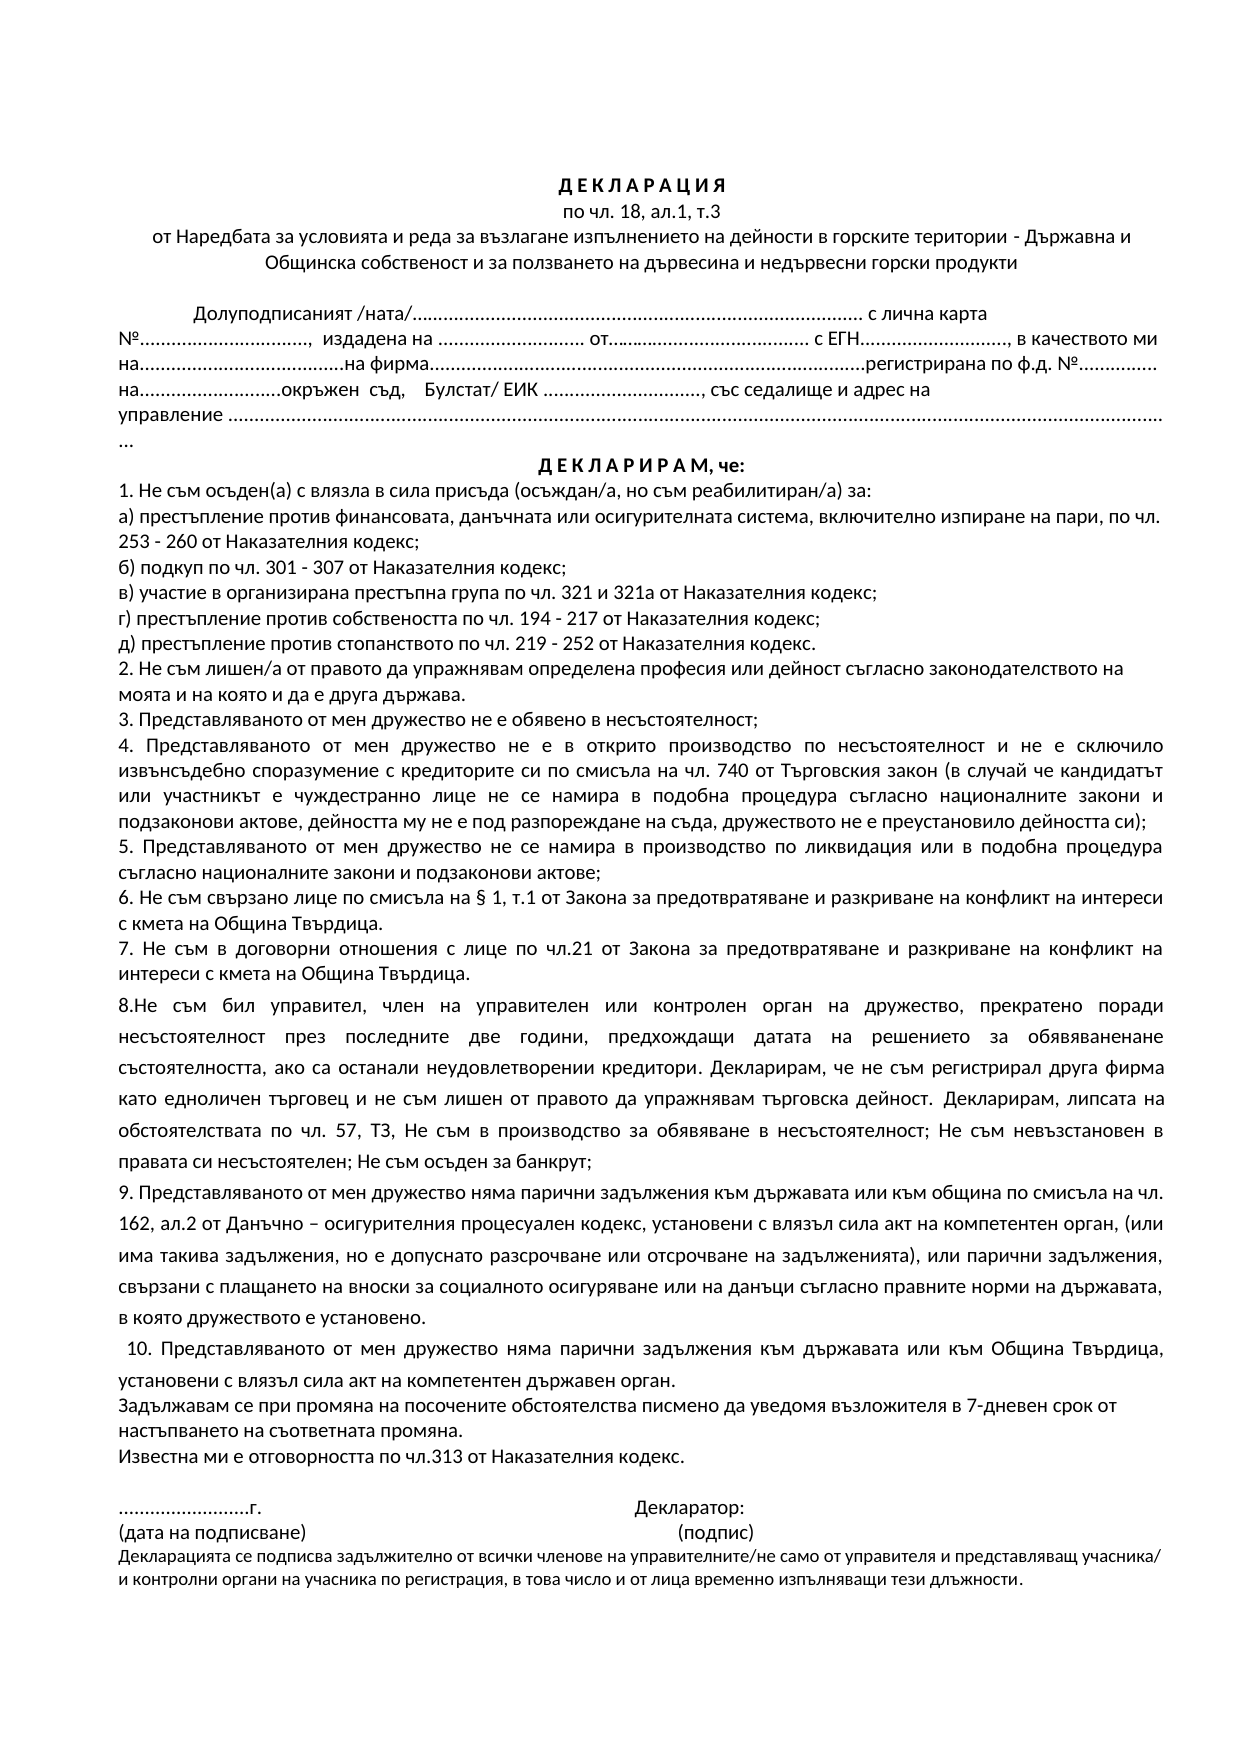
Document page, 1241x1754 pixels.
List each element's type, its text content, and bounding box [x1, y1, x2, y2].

text 10. Представляваното от мен дружество няма парични задължения към държавата или към Община Твърдица, установени с влязъл сила акт на компетентен държавен орган. [118, 1330, 1165, 1392]
text 1. Не съм осъден(а) с влязла в сила присъда (осъждан/а, но съм реабилитиран/а) за: [118, 478, 1165, 503]
text Д Е К Л А Р А Ц И Я [118, 173, 1165, 198]
text а) престъпление против финансовата, данъчната или осигурителната система, включително изпиране на пари, по чл. 253 - 260 от Наказателния кодекс; [118, 503, 1165, 554]
text д) престъпление против стопанството по чл. 219 - 252 от Наказателния кодекс. [118, 630, 1165, 656]
text 2. Не съм лишен/а от правото да упражнявам определена професия или дейност съгласно законодателството на моята и на която и да е друга държава. [118, 656, 1165, 706]
text 4. Представляваното от мен дружество не е в открито производство по несъстоятелност и не е сключило извънсъдебно споразумение с кредиторите си по смисъла на чл. 740 от Търговския закон (в случай че кандидатът или участникът е чуждестранно лице не се намира в подобна процедура съгласно националните закони и подзаконови актове, дейността му не е под разпореждане на съда, дружеството не е преустановило дейността си); [118, 732, 1165, 833]
text Известна ми е отговорността по чл.313 от Наказателния кодекс. [118, 1443, 1165, 1468]
text в) участие в организирана престъпна група по чл. 321 и 321а от Наказателния кодекс; [118, 579, 1165, 605]
text по чл. 18, ал.1, т.3 [118, 198, 1165, 223]
text 5. Представляваното от мен дружество не се намира в производство по ликвидация или в подобна процедура съгласно националните закони и подзаконови актове; [118, 833, 1165, 884]
text 7. Не съм в договорни отношения с лице по чл.21 от Закона за предотвратяване и разкриване на конфликт на интереси с кмета на Община Твърдица. [118, 935, 1165, 986]
text Задължавам се при промяна на посочените обстоятелства писмено да уведомя възложителя в 7-дневен срок от настъпването на съответната промяна. [118, 1392, 1165, 1443]
text Долуподписаният /ната/…................................................................................... с лична карта №................................, издадена на ............................ от……….............................. с ЕГН............................, в качеството ми на.......................................на фирма...................................................................................регистрирана по ф.д. №............... на...........................окръжен съд, Булстат/ ЕИК .............................., със седалище и адрес на управление ..................................................................................................................................................................................... [118, 300, 1165, 452]
text 6. Не съм свързано лице по смисъла на § 1, т.1 от Закона за предотвратяване и разкриване на конфликт на интереси с кмета на Община Твърдица. [118, 884, 1165, 935]
text 3. Представляваното от мен дружество не е обявено в несъстоятелност; [118, 706, 1165, 732]
text б) подкуп по чл. 301 - 307 от Наказателния кодекс; [118, 554, 1165, 579]
text 9. Представляваното от мен дружество няма парични задължения към държавата или към община по смисъла на чл. 162, ал.2 от Данъчно – осигурителния процесуален кодекс, установени с влязъл сила акт на компетентен орган, (или има такива задължения, но е допуснато разсрочване или отсрочване на задълженията), или парични задължения, свързани с плащането на вноски за социалното осигуряване или на данъци съгласно правните норми на държавата, в която дружеството е установено. [118, 1173, 1165, 1330]
text Д Е К Л А Р И Р А М, че: [118, 452, 1165, 478]
text Декларацията се подписва задължително от всички членове на управителните/не само от управителя и представляващ учасника/ и контролни органи на учасника по регистрация, в това число и от лица временно изпълняващи тези длъжности. [118, 1545, 1165, 1591]
text г) престъпление против собствеността по чл. 194 - 217 от Наказателния кодекс; [118, 605, 1165, 630]
text .........................г. Декларатор: [118, 1494, 1165, 1519]
text 8.Не съм бил управител, член на управителен или контролен орган на дружество, прекратено поради несъстоятелност през последните две години, предхождащи датата на решението за обявяваненане състоятелността, ако са останали неудовлетворении кредитори. Декларирам, че не съм регистрирал друга фирма като едноличен търговец и не съм лишен от правото да упражнявам търговска дейност. Декларирам, липсата на обстоятелствата по чл. 57, ТЗ, Не съм в производство за обявяване в несъстоятелност; Не съм невъзстановен в правата си несъстоятелен; Не съм осъден за банкрут; [118, 986, 1165, 1173]
text (дата на подписване) (подпис) [118, 1519, 1165, 1545]
text от Наредбата за условията и реда за възлагане изпълнението на дейности в горските територии - Държавна и Общинска собственост и за ползването на дървесина и недървесни горски продукти [118, 223, 1165, 274]
